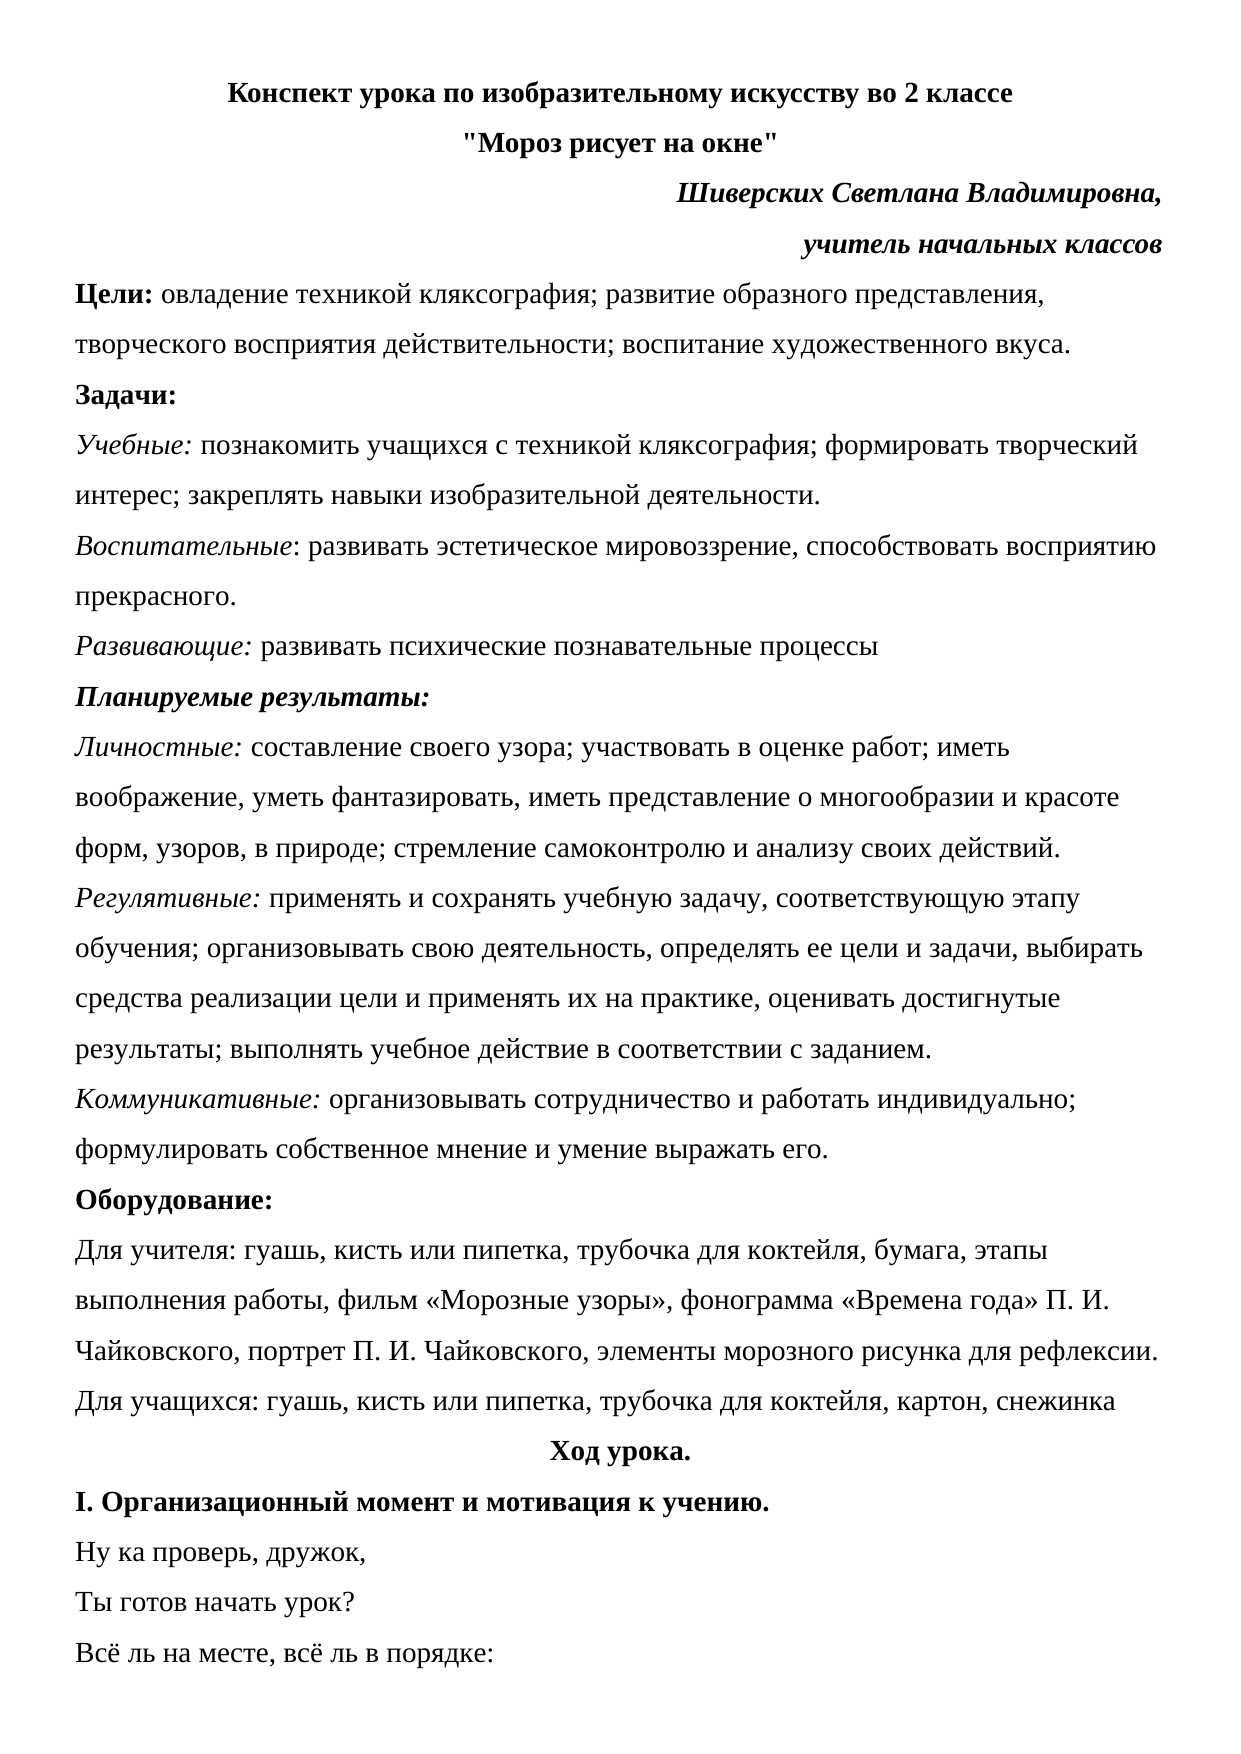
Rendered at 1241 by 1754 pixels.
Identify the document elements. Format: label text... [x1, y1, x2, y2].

text Ход урока. [75, 1433, 1165, 1467]
text Для учителя: гуашь, кисть или пипетка, трубочка для коктейля, бумага, этапы выполнения работы, фильм «Морозные узоры», фонограмма «Времена года» П. И. Чайковского, портрет П. И. Чайковского, элементы морозного рисунка для рефлексии. [75, 1232, 1165, 1366]
text Учебные: познакомить учащихся с техникой кляксография; формировать творческий интерес; закреплять навыки изобразительной деятельности. [75, 427, 1165, 511]
text Шиверских Светлана Владимировна, [75, 176, 1165, 209]
text Задачи: [75, 377, 1165, 410]
text Планируемые результаты: [75, 679, 1165, 712]
text Оборудование: [75, 1182, 1165, 1215]
text Ну ка проверь, дружок, [75, 1534, 1165, 1568]
text Конспект урока по изобразительному искусству во 2 классе [75, 75, 1165, 108]
text Развивающие: развивать психические познавательные процессы [75, 628, 1165, 662]
text Цели: овладение техникой кляксография; развитие образного представления, творческого восприятия действительности; воспитание художественного вкуса. [75, 276, 1165, 360]
text Личностные: составление своего узора; участвовать в оценке работ; иметь воображение, уметь фантазировать, иметь представление о многообразии и красоте форм, узоров, в природе; стремление самоконтролю и анализу своих действий. [75, 729, 1165, 863]
text Регулятивные: применять и сохранять учебную задачу, соответствующую этапу обучения; организовывать свою деятельность, определять ее цели и задачи, выбирать средства реализации цели и применять их на практике, оценивать достигнутые результаты; выполнять учебное действие в соответствии с заданием. Коммуникативные: организовывать сотрудничество и работать индивидуально; формулировать собственное мнение и умение выражать его. [75, 880, 1165, 1165]
text Воспитательные: развивать эстетическое мировоззрение, способствовать восприятию прекрасного. [75, 528, 1165, 612]
text Ты готов начать урок? [75, 1584, 1165, 1618]
text "Мороз рисует на окне" [75, 125, 1165, 159]
text Для учащихся: гуашь, кисть или пипетка, трубочка для коктейля, картон, снежинка [75, 1383, 1165, 1417]
text Всё ль на месте, всё ль в порядке: [75, 1635, 1165, 1668]
text I. Организационный момент и мотивация к учению. [75, 1484, 1165, 1517]
text учитель начальных классов [75, 226, 1165, 259]
